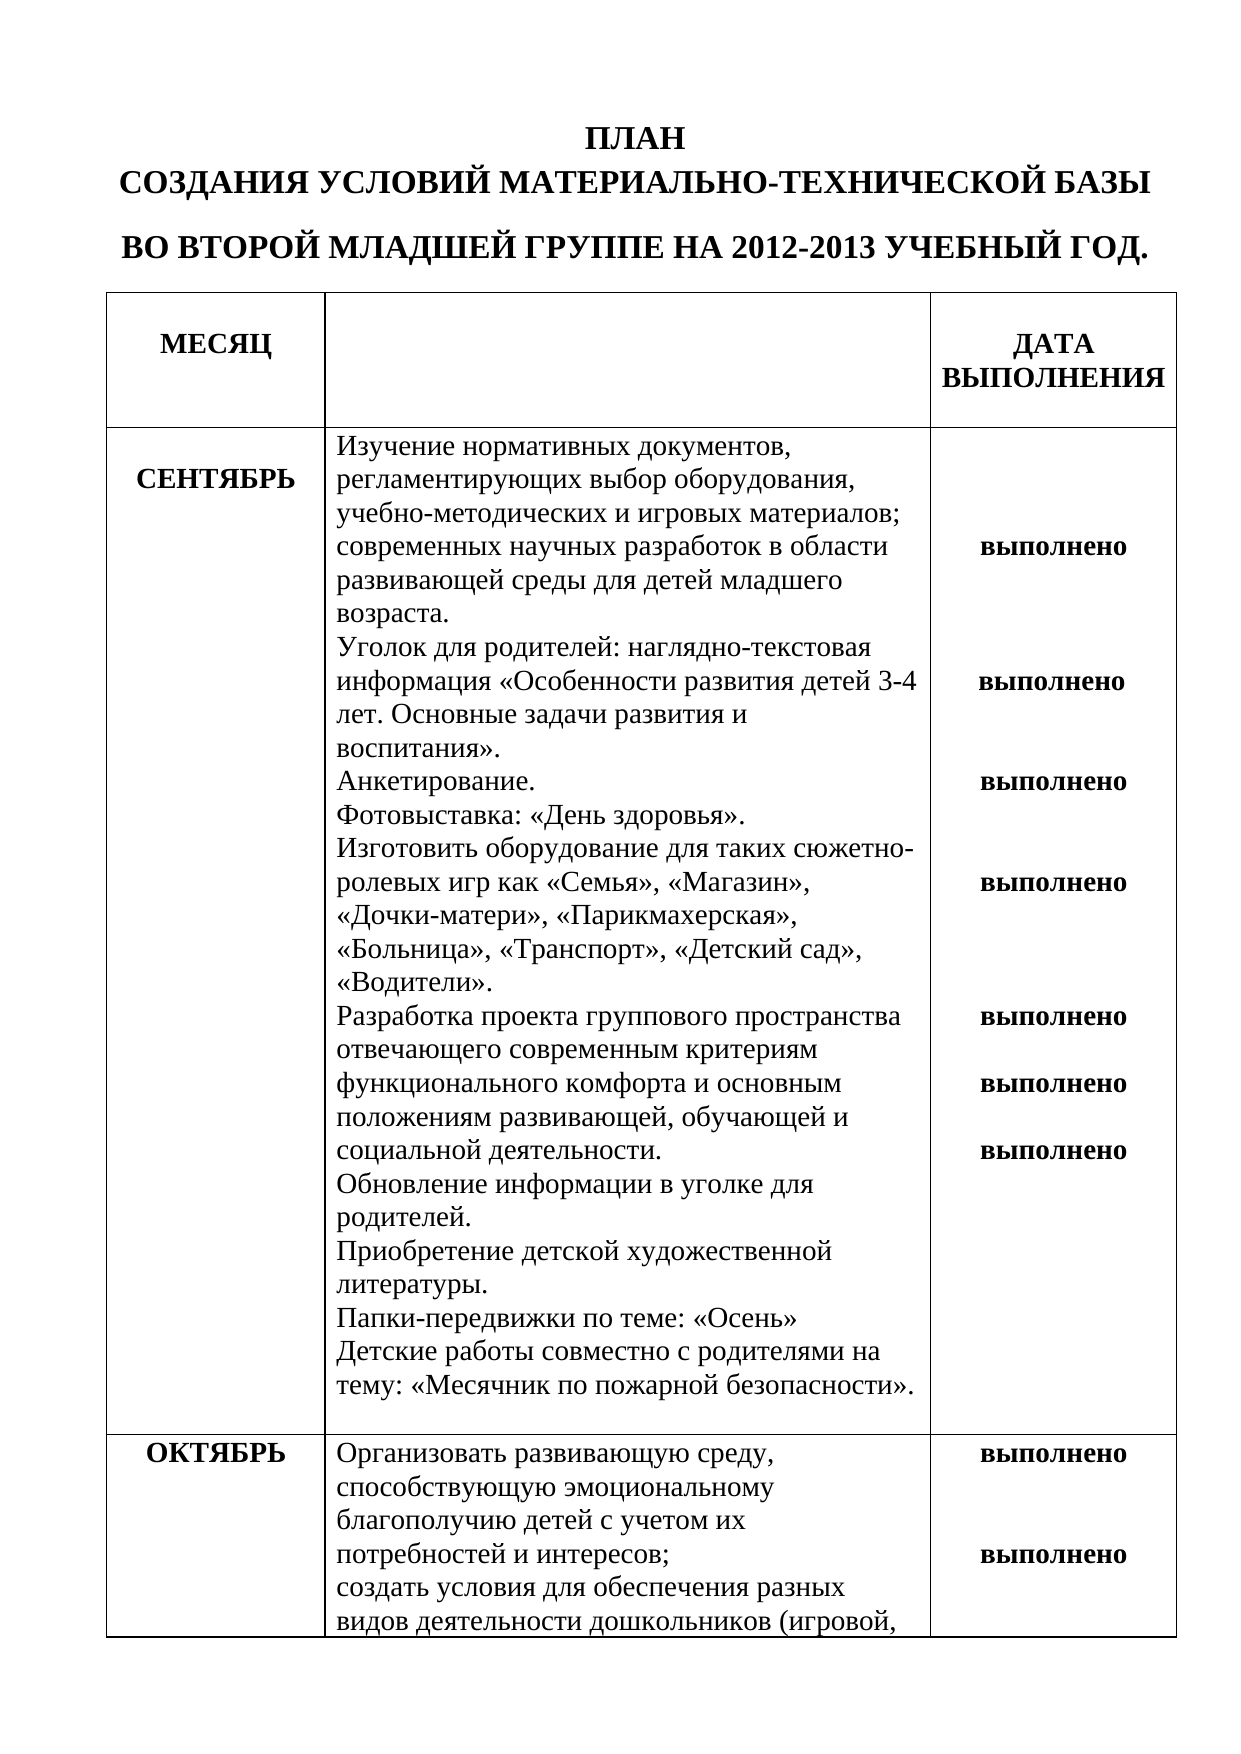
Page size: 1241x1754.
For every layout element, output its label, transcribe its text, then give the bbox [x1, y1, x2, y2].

table_cell СЕНТЯБРЬ [107, 428, 324, 1434]
table_cell Изучение нормативных документов, регламентирующих выбор оборудования, учебно-методических и игровых материалов; современных научных разработок в области развивающей среды для детей младшего возраста. Уголок для родителей: наглядно-текстовая информация «Особенности развития детей 3-4 лет. Основные задачи развития и воспитания». Анкетирование. Фотовыставка: «День здоровья». Изготовить оборудование для таких сюжетно-ролевых игр как «Семья», «Магазин», «Дочки-матери», «Парикмахерская», «Больница», «Транспорт», «Детский сад», «Водители». Разработка проекта группового пространства отвечающего современным критериям функционального комфорта и основным положениям развивающей, обучающей и социальной деятельности. Обновление информации в уголке для родителей. Приобретение детской художественной литературы. Папки-передвижки по теме: «Осень» Детские работы совместно с родителями на тему: «Месячник по пожарной безопасности». [326, 428, 930, 1434]
table_header МЕСЯЦ [107, 293, 324, 427]
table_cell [931, 1435, 1176, 1636]
table_header [326, 293, 930, 427]
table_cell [326, 1435, 930, 1636]
text ПЛАН СОЗДАНИЯ УСЛОВИЙ МАТЕРИАЛЬНО-ТЕХНИЧЕСКОЙ БАЗЫ [118, 118, 1152, 201]
table_cell ОКТЯБРЬ [107, 1435, 324, 1636]
table_cell выполнено выполнено выполнено выполнено выполнено выполнено выполнено [931, 428, 1176, 1434]
table_header ДАТА ВЫПОЛНЕНИЯ [931, 293, 1176, 427]
text ВО ВТОРОЙ МЛАДШЕЙ ГРУППЕ НА 2012-2013 УЧЕБНЫЙ ГОД. [118, 227, 1152, 265]
